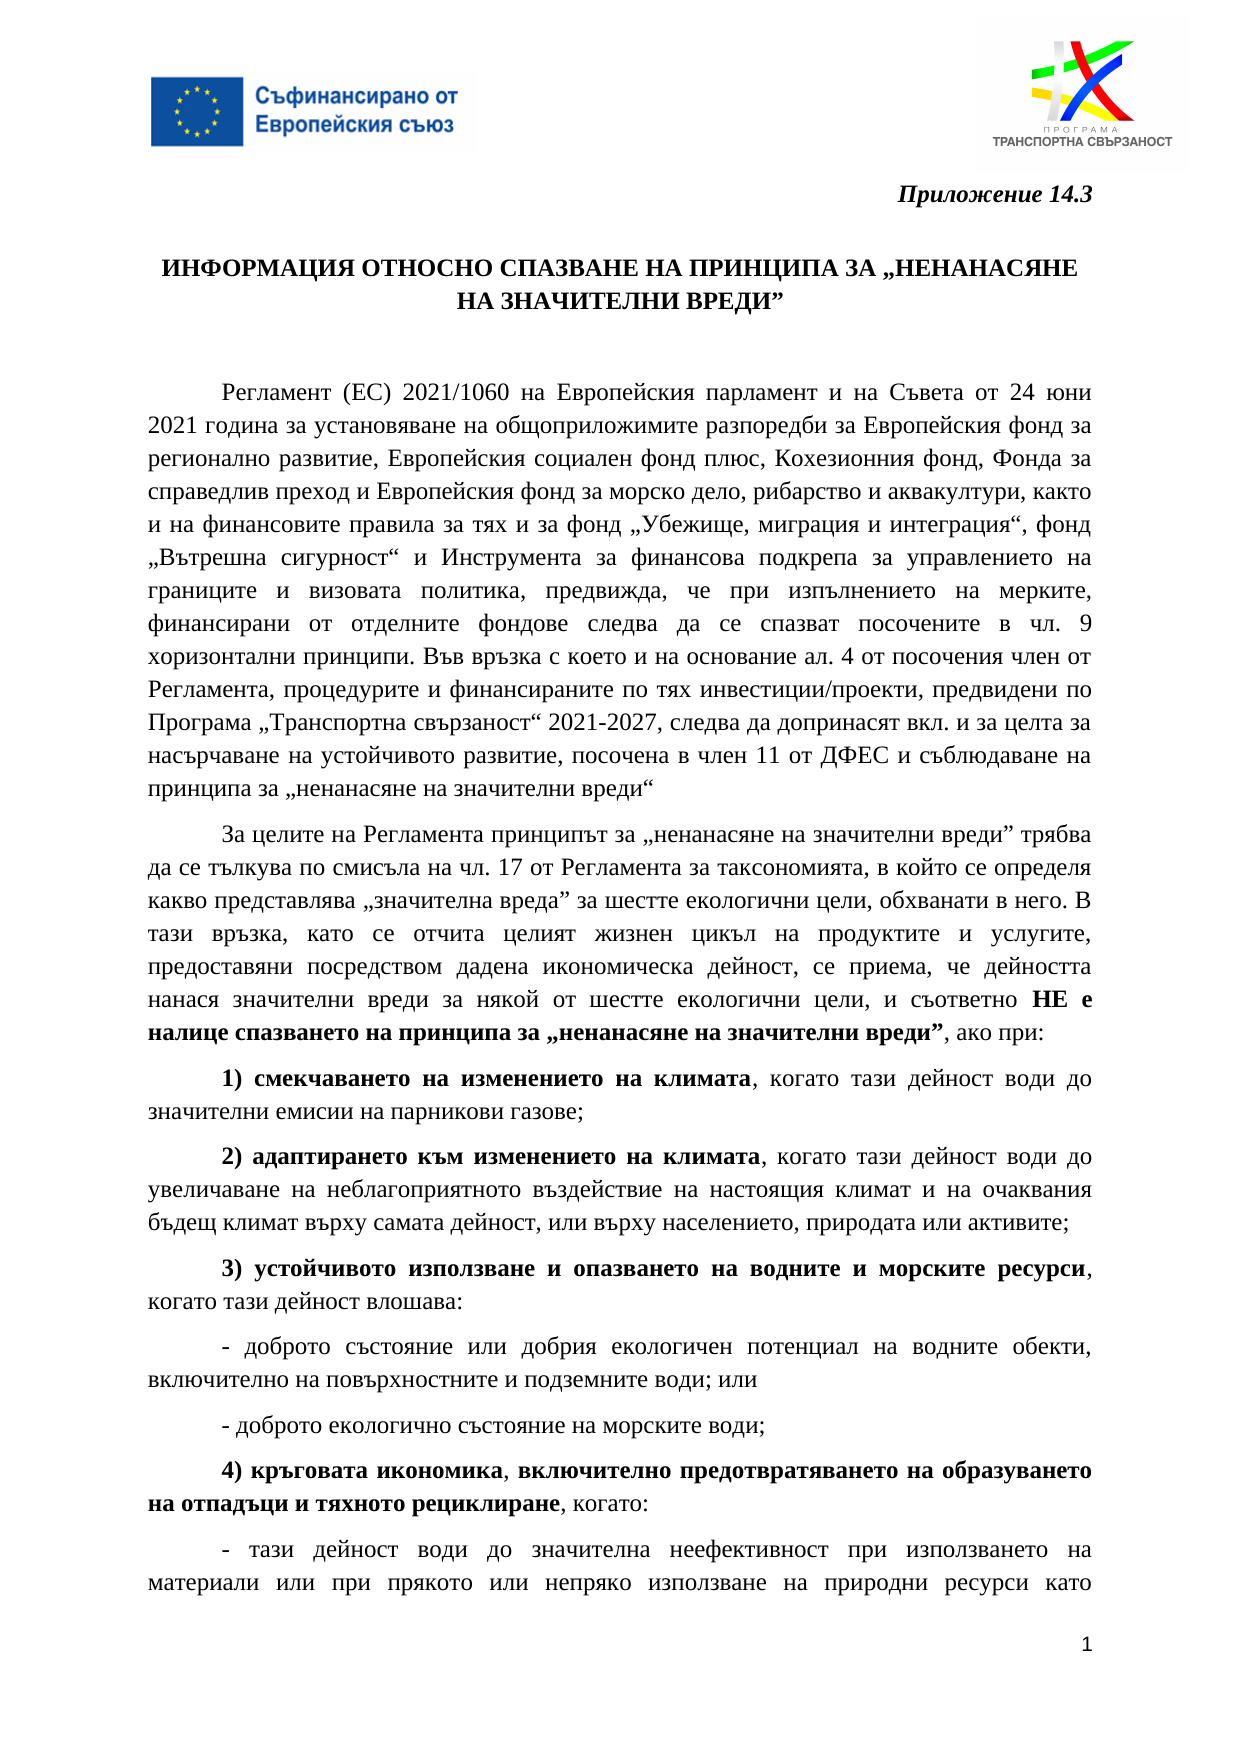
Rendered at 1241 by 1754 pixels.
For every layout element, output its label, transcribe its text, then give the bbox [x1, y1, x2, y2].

text Приложение 14.3 [148, 179, 1093, 208]
text Регламент (ЕС) 2021/1060 на Европейския парламент и на Съвета от 24 юни 2021 година за установяване на общоприложимите разпоредби за Европейския фонд за регионално развитие, Европейския социален фонд плюс, Кохезионния фонд, Фонда за справедлив преход и Европейския фонд за морско дело, рибарство и аквакултури, както и на финансовите правила за тях и за фонд „Убежище, миграция и интеграция“, фонд „Вътрешна сигурност“ и Инструмента за финансова подкрепа за управлението на границите и визовата политика, предвижда, че при изпълнението на мерките, финансирани от отделните фондове следва да се спазват посочените в чл. 9 хоризонтални принципи. Във връзка с което и на основание ал. 4 от посочения член от Регламента, процедурите и финансираните по тях инвестиции/проекти, предвидени по Програма „Транспортна свързаност“ 2021-2027, следва да допринасят вкл. и за целта за насърчаване на устойчивото развитие, посочена в член 11 от ДФЕС и съблюдаване на принципа за „ненанасяне на значителни вреди“ [148, 377, 1093, 802]
text 1) смекчаването на изменението на климата, когато тази дейност води до значителни емисии на парникови газове; [148, 1063, 1093, 1124]
picture [975, 17, 1189, 173]
text За целите на Регламента принципът за „ненанасяне на значителни вреди” трябва да се тълкува по смисъла на чл. 17 от Регламента за таксономията, в който се определя какво представлява „значителна вреда” за шестте екологични цели, обхванати в него. В тази връзка, като се отчита целият жизнен цикъл на продуктите и услугите, предоставяни посредством дадена икономическа дейност, се приема, че дейността нанася значителни вреди за някой от шестте екологични цели, и съответно НЕ е налице спазването на принципа за „ненанасяне на значителни вреди”, ако при: [148, 819, 1093, 1046]
text - доброто екологично състояние на морските води; [148, 1410, 1093, 1439]
text 3) устойчивото използване и опазването на водните и морските ресурси, когато тази дейност влошава: [148, 1253, 1093, 1314]
picture [147, 73, 478, 151]
text - доброто състояние или добрия екологичен потенциал на водните обекти, включително на повърхностните и подземните води; или [148, 1331, 1093, 1393]
text ИНФОРМАЦИЯ ОТНОСНО СПАЗВАНЕ НА ПРИНЦИПА ЗА „НЕНАНАСЯНЕ НА ЗНАЧИТЕЛНИ ВРЕДИ” [148, 253, 1093, 315]
text 4) кръговата икономика, включително предотвратяването на образуването на отпадъци и тяхното рециклиране, когато: [148, 1455, 1093, 1517]
text 2) адаптирането към изменението на климата, когато тази дейност води до увеличаване на неблагоприятното въздействие на настоящия климат и на очаквания бъдещ климат върху самата дейност, или върху населението, природата или активите; [148, 1141, 1093, 1236]
